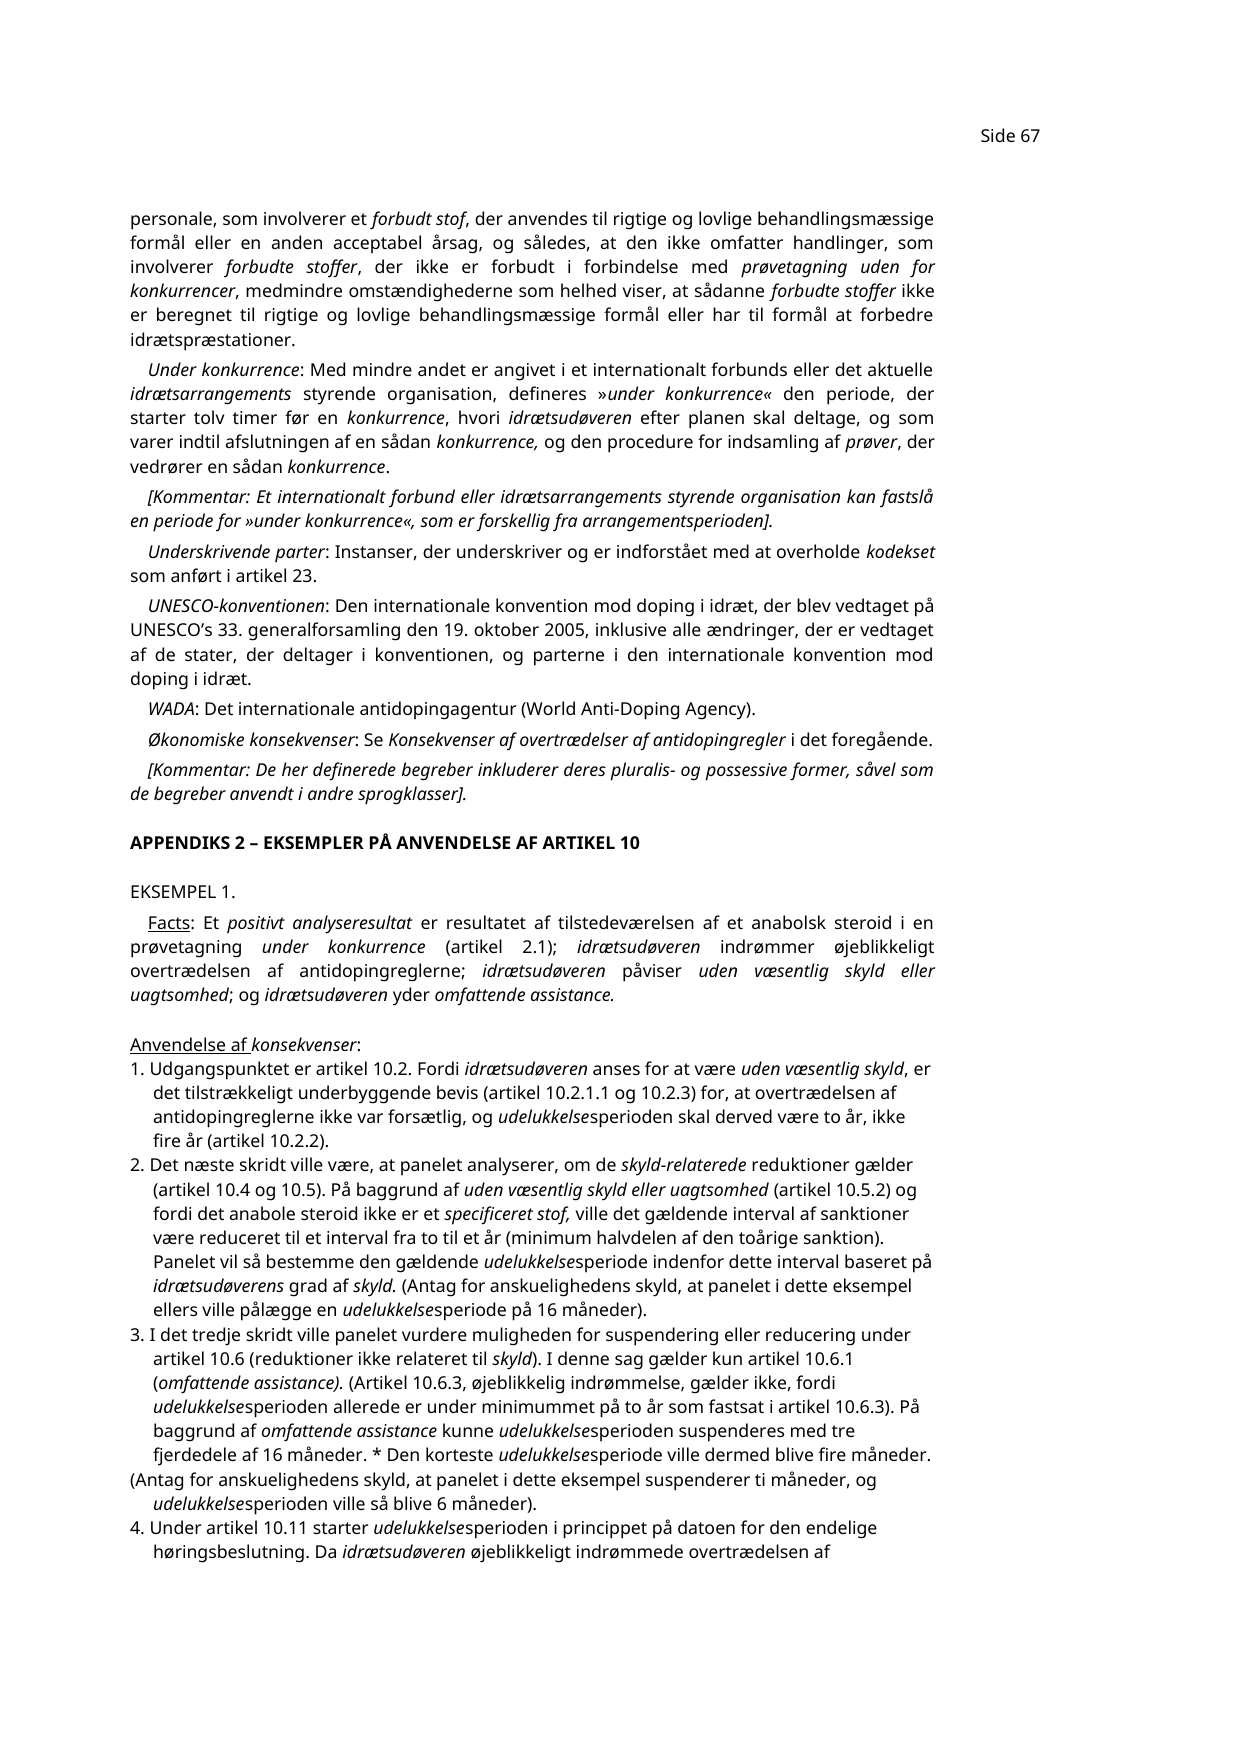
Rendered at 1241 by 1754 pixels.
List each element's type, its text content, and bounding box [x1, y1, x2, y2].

text EKSEMPEL 1. [130, 880, 935, 904]
text (Antag for anskuelighedens skyld, at panelet i dette eksempel suspenderer ti måneder, og udelukkelsesperioden ville så blive 6 måneder). [130, 1467, 935, 1515]
text [Kommentar: Et internationalt forbund eller idrætsarrangements styrende organisation kan fastslå en periode for »under konkurrence«, som er forskellig fra arrangementsperioden]. [130, 484, 935, 533]
text APPENDIKS 2 – EKSEMPLER PÅ ANVENDELSE AF ARTIKEL 10 [130, 831, 935, 855]
text UNESCO-konventionen: Den internationale konvention mod doping i idræt, der blev vedtaget på UNESCO’s 33. generalforsamling den 19. oktober 2005, inklusive alle ændringer, der er vedtaget af de stater, der deltager i konventionen, og parterne i den internationale konvention mod doping i idræt. [130, 594, 935, 690]
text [130, 206, 935, 351]
text Økonomiske konsekvenser: Se Konsekvenser af overtrædelser af antidopingregler i det foregående. [130, 727, 935, 751]
text 3. I det tredje skridt ville panelet vurdere muligheden for suspendering eller reducering under artikel 10.6 (reduktioner ikke relateret til skyld). I denne sag gælder kun artikel 10.6.1 (omfattende assistance). (Artikel 10.6.3, øjeblikkelig indrømmelse, gælder ikke, fordi udelukkelsesperioden allerede er under minimummet på to år som fastsat i artikel 10.6.3). På baggrund af omfattende assistance kunne udelukkelsesperioden suspenderes med tre fjerdedele af 16 måneder. * Den korteste udelukkelsesperiode ville dermed blive fire måneder. [130, 1322, 935, 1467]
text 1. Udgangspunktet er artikel 10.2. Fordi idrætsudøveren anses for at være uden væsentlig skyld, er det tilstrækkeligt underbyggende bevis (artikel 10.2.1.1 og 10.2.3) for, at overtrædelsen af antidopingreglerne ikke var forsætlig, og udelukkelsesperioden skal derved være to år, ikke fire år (artikel 10.2.2). [130, 1056, 935, 1153]
text Under konkurrence: Med mindre andet er angivet i et internationalt forbunds eller det aktuelle idrætsarrangements styrende organisation, defineres »under konkurrence« den periode, der starter tolv timer før en konkurrence, hvori idrætsudøveren efter planen skal deltage, og som varer indtil afslutningen af en sådan konkurrence, og den procedure for indsamling af prøver, der vedrører en sådan konkurrence. [130, 357, 935, 478]
text WADA: Det internationale antidopingagentur (World Anti-Doping Agency). [130, 697, 935, 721]
text 2. Det næste skridt ville være, at panelet analyserer, om de skyld-relaterede reduktioner gælder (artikel 10.4 og 10.5). På baggrund af uden væsentlig skyld eller uagtsomhed (artikel 10.5.2) og fordi det anabole steroid ikke er et specificeret stof, ville det gældende interval af sanktioner være reduceret til et interval fra to til et år (minimum halvdelen af den toårige sanktion). Panelet vil så bestemme den gældende udelukkelsesperiode indenfor dette interval baseret på idrætsudøverens grad af skyld. (Antag for anskuelighedens skyld, at panelet i dette eksempel ellers ville pålægge en udelukkelsesperiode på 16 måneder). [130, 1153, 935, 1322]
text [130, 1515, 935, 1564]
text [Kommentar: De her definerede begreber inkluderer deres pluralis- og possessive former, såvel som de begreber anvendt i andre sprogklasser]. [130, 757, 935, 806]
text Underskrivende parter: Instanser, der underskriver og er indforstået med at overholde kodekset som anført i artikel 23. [130, 539, 935, 587]
text Facts: Et positivt analyseresultat er resultatet af tilstedeværelsen af et anabolsk steroid i en prøvetagning under konkurrence (artikel 2.1); idrætsudøveren indrømmer øjeblikkeligt overtrædelsen af antidopingreglerne; idrætsudøveren påviser uden væsentlig skyld eller uagtsomhed; og idrætsudøveren yder omfattende assistance. [130, 910, 935, 1007]
text Anvendelse af konsekvenser: [130, 1032, 935, 1056]
